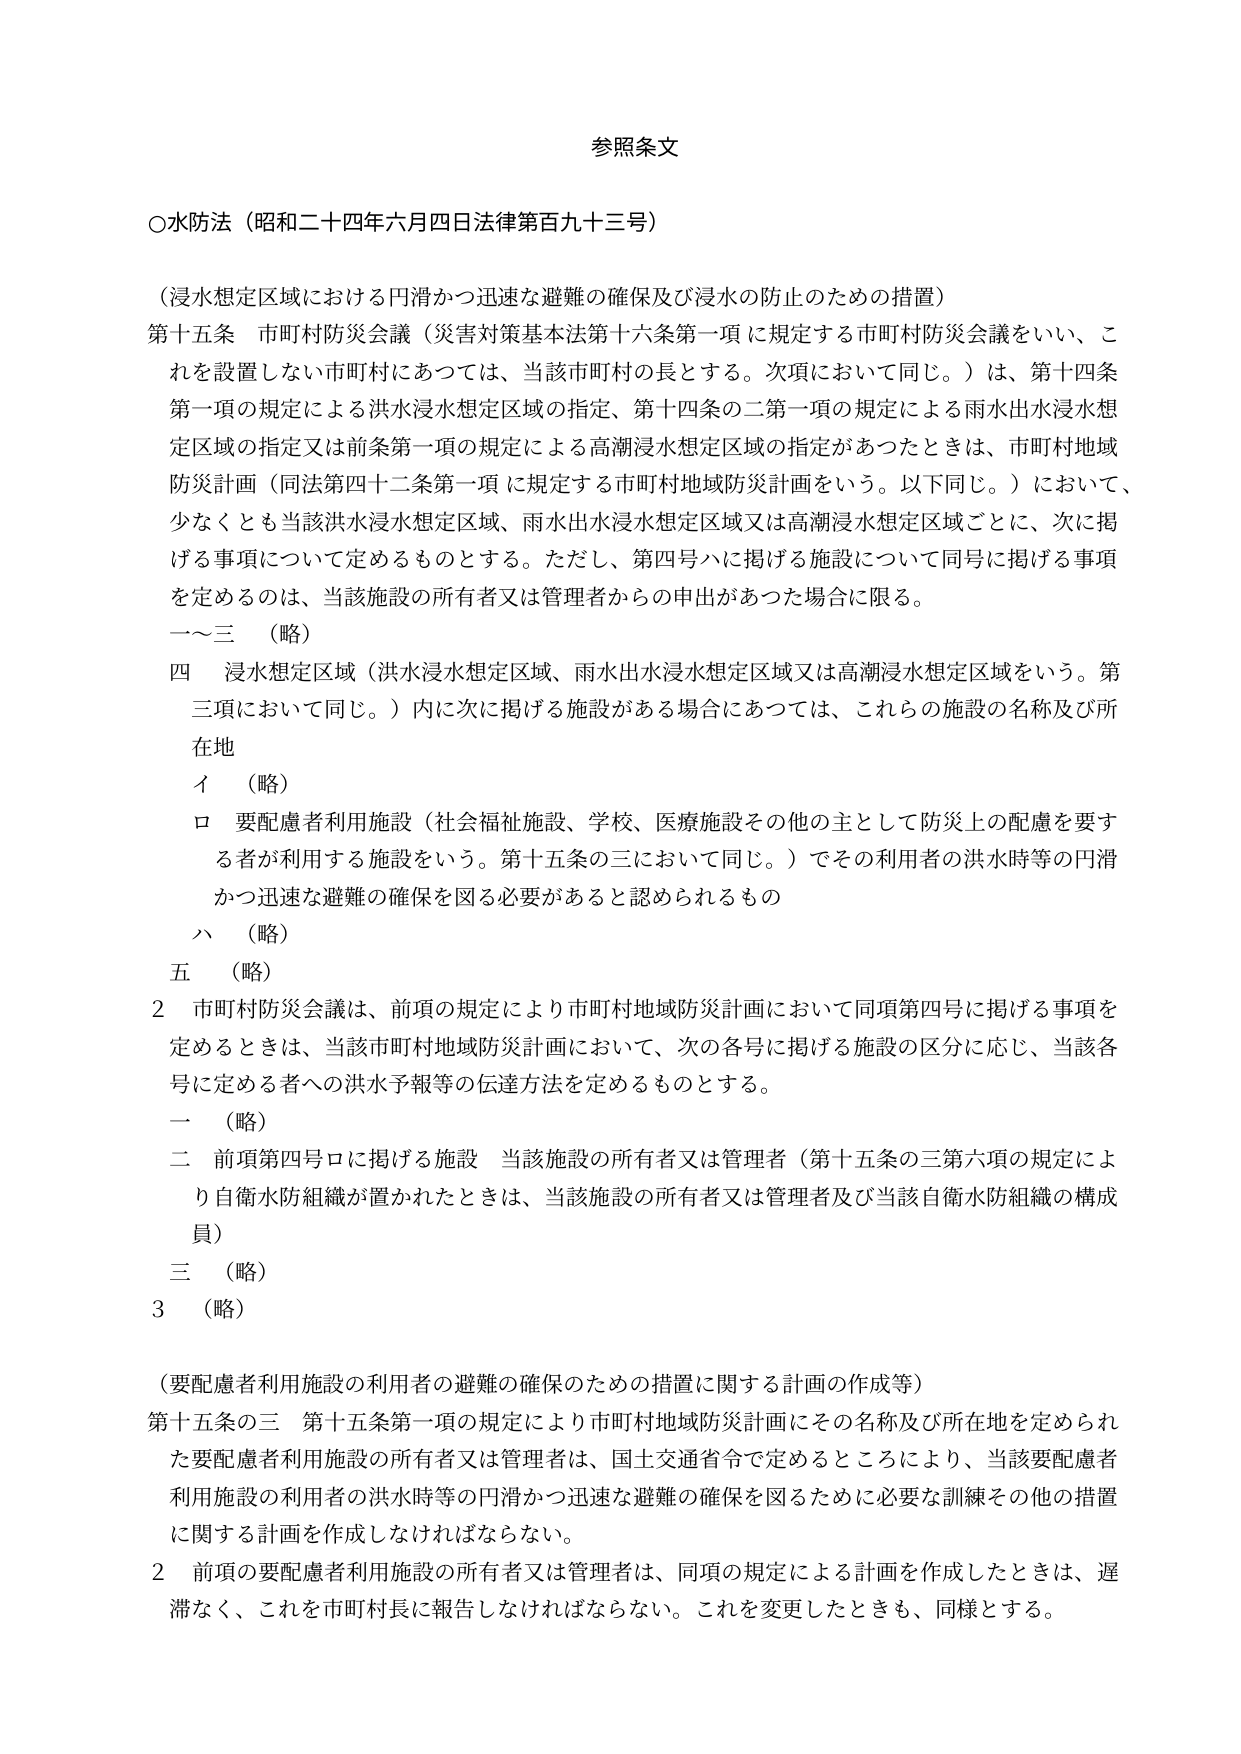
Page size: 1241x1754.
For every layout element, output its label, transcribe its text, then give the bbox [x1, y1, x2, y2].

text 第十五条 市町村防災会議（災害対策基本法第十六条第一項 に規定する市町村防災会議をいい、これを設置しない市町村にあつては、当該市町村の長とする。次項において同じ。）は、第十四条第一項の規定による洪水浸水想定区域の指定、第十四条の二第一項の規定による雨水出水浸水想定区域の指定又は前条第一項の規定による高潮浸水想定区域の指定があつたときは、市町村地域防災計画（同法第四十二条第一項 に規定する市町村地域防災計画をいう。以下同じ。）において、少なくとも当該洪水浸水想定区域、雨水出水浸水想定区域又は高潮浸水想定区域ごとに、次に掲げる事項について定めるものとする。ただし、第四号ハに掲げる施設について同号に掲げる事項を定めるのは、当該施設の所有者又は管理者からの申出があつた場合に限る。 [148, 314, 1122, 614]
text 一～三 （略） [169, 614, 1122, 652]
text ２ 市町村防災会議は、前項の規定により市町村地域防災計画において同項第四号に掲げる事項を定めるときは、当該市町村地域防災計画において、次の各号に掲げる施設の区分に応じ、当該各号に定める者への洪水予報等の伝達方法を定めるものとする。 [148, 989, 1122, 1102]
text （要配慮者利用施設の利用者の避難の確保のための措置に関する計画の作成等） [148, 1364, 1122, 1402]
text ロ 要配慮者利用施設（社会福祉施設、学校、医療施設その他の主として防災上の配慮を要する者が利用する施設をいう。第十五条の三において同じ。）でその利用者の洪水時等の円滑かつ迅速な避難の確保を図る必要があると認められるもの [191, 802, 1122, 914]
text 第十五条の三 第十五条第一項の規定により市町村地域防災計画にその名称及び所在地を定められた要配慮者利用施設の所有者又は管理者は、国土交通省令で定めるところにより、当該要配慮者利用施設の利用者の洪水時等の円滑かつ迅速な避難の確保を図るために必要な訓練その他の措置に関する計画を作成しなければならない。 [148, 1402, 1122, 1552]
text ハ （略） [148, 914, 1122, 952]
text 参照条文 [148, 127, 1122, 164]
text （浸水想定区域における円滑かつ迅速な避難の確保及び浸水の防止のための措置） [148, 277, 1122, 314]
text 一 （略） [148, 1102, 1122, 1139]
text 二 前項第四号ロに掲げる施設 当該施設の所有者又は管理者（第十五条の三第六項の規定により自衛水防組織が置かれたときは、当該施設の所有者又は管理者及び当該自衛水防組織の構成員） [169, 1139, 1122, 1252]
text ３ （略） [148, 1289, 1122, 1327]
text 三 （略） [148, 1252, 1122, 1289]
text 四 浸水想定区域（洪水浸水想定区域、雨水出水浸水想定区域又は高潮浸水想定区域をいう。第三項において同じ。）内に次に掲げる施設がある場合にあつては、これらの施設の名称及び所在地 [169, 652, 1122, 764]
text ２ 前項の要配慮者利用施設の所有者又は管理者は、同項の規定による計画を作成したときは、遅滞なく、これを市町村長に報告しなければならない。これを変更したときも、同様とする。 [148, 1552, 1122, 1627]
text 五 （略） [148, 952, 1122, 989]
text ○水防法（昭和二十四年六月四日法律第百九十三号） [148, 202, 1122, 239]
text イ （略） [148, 764, 1122, 802]
